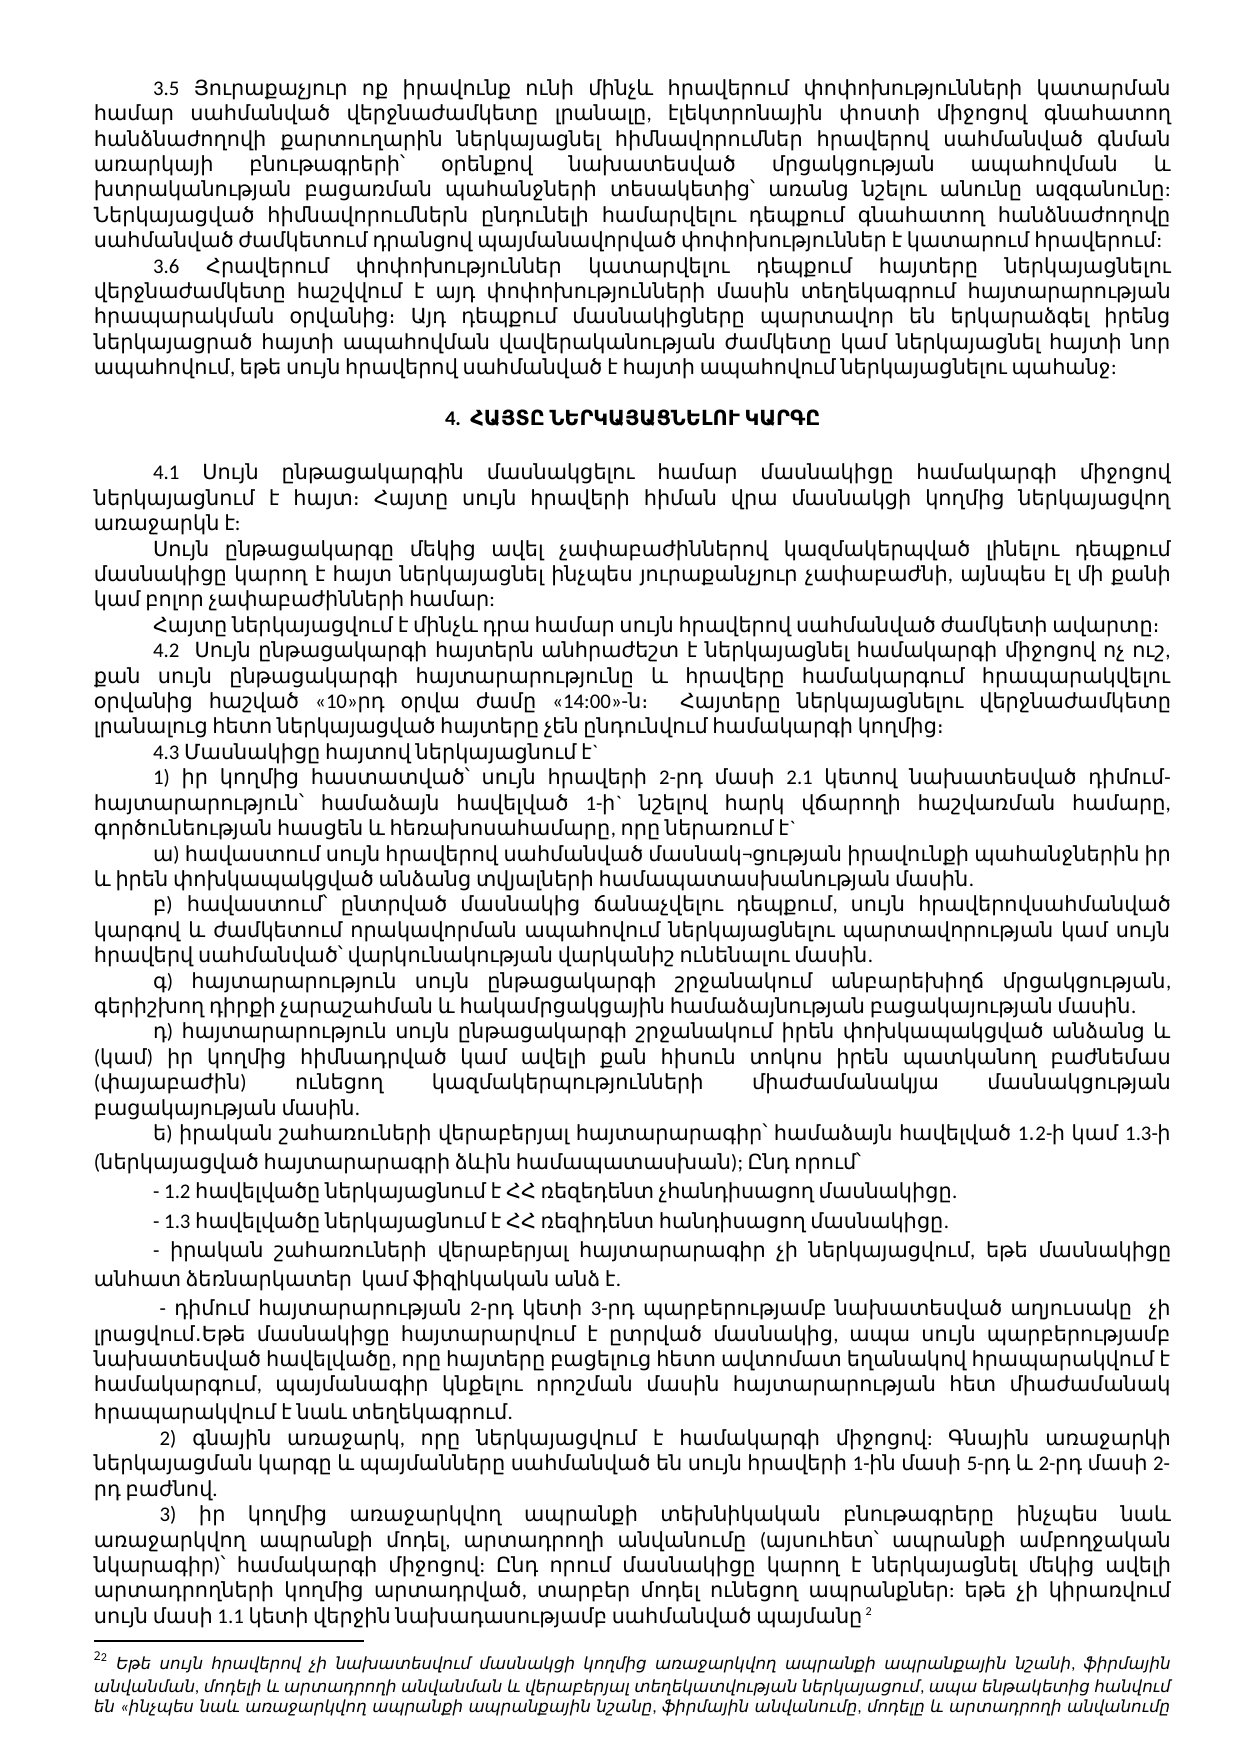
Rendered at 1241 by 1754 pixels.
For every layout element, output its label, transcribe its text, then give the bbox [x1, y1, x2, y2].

text 4.2 Սույն ընթացակարգի հայտերն անհրաժեշտ է ներկայացնել համակարգի միջոցով ոչ ուշ, քան սույն ընթացակարգի հայտարարությունը և հրավերը համակարգում հրապարակվելու օրվանից հաշված «10»րդ օրվա ժամը «14:00»-ն։ Հայտերը ներկայացնելու վերջնաժամկետը լրանալուց հետո ներկայացված հայտերը չեն ընդունվում համակարգի կողմից։ [94, 637, 1171, 739]
text 3) իր կողմից առաջարկվող ապրանքի տեխնիկական բնութագրերը ինչպես նաև առաջարկվող ապրանքի մոդել, արտադրողի անվանումը (այսուհետ՝ ապրանքի ամբողջական նկարագիր)՝ համակարգի միջոցով: Ընդ որում մասնակիցը կարող է ներկայացնել մեկից ավելի արտադրողների կողմից արտադրված, տարբեր մոդել ունեցող ապրանքներ: եթե չի կիրառվում սույն մասի 1.1 կետի վերջին նախադասությամբ սահմանված պայմանը 2 [94, 1501, 1171, 1628]
text 1) իր կողմից հաստատված՝ սույն հրավերի 2-րդ մասի 2.1 կետով նախատեսված դիմում-հայտարարություն՝ համաձայն հավելված 1-ի` նշելով հարկ վճարողի հաշվառման համարը, գործունեության հասցեն և հեռախոսահամարը, որը ներառում է` [94, 764, 1171, 841]
text 4.1 Սույն ընթացակարգին մասնակցելու համար մասնակիցը համակարգի միջոցով ներկայացնում է հայտ։ Հայտը սույն հրավերի հիման վրա մասնակցի կողմից ներկայացվող առաջարկն է: [94, 459, 1171, 536]
text 4.3 Մասնակիցը հայտով ներկայացնում է` [94, 739, 1171, 764]
text - իրական շահառուների վերաբերյալ հայտարարագիր չի ներկայացվում, եթե մասնակիցը անհատ ձեռնարկատեր կամ ֆիզիկական անձ է. [94, 1237, 1171, 1292]
text - դիմում հայտարարության 2-րդ կետի 3-րդ պարբերությամբ նախատեսված աղյուսակը չի լրացվում․Եթե մասնակիցը հայտարարվում է ըտրված մասնակից, ապա սույն պարբերությամբ նախատեսված հավելվածը, որը հայտերը բացելուց հետո ավտոմատ եղանակով հրապարակվում է համակարգում, պայմանագիր կնքելու որոշման մասին հայտարարության հետ միաժամանակ հրապարակվում է նաև տեղեկագրում. [94, 1295, 1171, 1425]
text բ) հավաստում՝ ընտրված մասնակից ճանաչվելու դեպքում, սույն հրավերովսահմանված կարգով և ժամկետում որակավորման ապահովում ներկայացնելու պարտավորության կամ սույն հրավերվ սահմանված՝ վարկունակության վարկանիշ ունենալու մասին. [94, 892, 1171, 968]
text գ) հայտարարություն սույն ընթացակարգի շրջանակում անբարեխիղճ մրցակցության, գերիշխող դիրքի չարաշահման և հակամրցակցային համաձայնության բացակայության մասին. [94, 968, 1171, 1019]
text - 1.2 հավելվածը ներկայացնում է ՀՀ ռեզեդենտ չհանդիսացող մասնակիցը. [94, 1179, 1171, 1204]
text ա) հավաստում սույն հրավերով սահմանված մասնակ¬ցության իրավունքի պահանջներին իր և իրեն փոխկապակցված անձանց տվյալների համապատասխանության մասին. [94, 841, 1171, 892]
text 3.5 Յուրաքաչյուր ոք իրավունք ունի մինչև հրավերում փոփոխությունների կատարման համար սահմանված վերջնաժամկետը լրանալը, էլեկտրոնային փոստի միջոցով գնահատող հանձնաժողովի քարտուղարին ներկայացնել հիմնավորումներ հրավերով սահմանված գնման առարկայի բնութագրերի՝ օրենքով նախատեսված մրցակցության ապահովման և խտրականության բացառման պահանջների տեսակետից՝ առանց նշելու անունը ազգանունը: Ներկայացված հիմնավորումներն ընդունելի համարվելու դեպքում գնահատող հանձնաժողովը սահմանված ժամկետում դրանցով պայմանավորված փոփոխություններ է կատարում հրավերում: [94, 75, 1171, 253]
text ե) իրական շահառուների վերաբերյալ հայտարարագիր՝ համաձայն հավելված 1․2-ի կամ 1.3-ի (ներկայացված հայտարարագրի ձևին համապատասխան); Ընդ որում՝ [94, 1120, 1171, 1175]
text 2) գնային առաջարկ, որը ներկայացվում է համակարգի միջոցով: Գնային առաջարկի ներկայացման կարգը և պայմանները սահմանված են սույն հրավերի 1-ին մասի 5-րդ և 2-րդ մասի 2-րդ բաժնով. [94, 1425, 1171, 1501]
text Սույն ընթացակարգը մեկից ավել չափաբաժիններով կազմակերպված լինելու դեպքում մասնակիցը կարող է հայտ ներկայացնել ինչպես յուրաքանչյուր չափաբաժնի, այնպես էլ մի քանի կամ բոլոր չափաբաժինների համար: [94, 536, 1171, 612]
text - 1.3 հավելվածը ներկայացնում է ՀՀ ռեզիդենտ հանդիսացող մասնակիցը. [94, 1208, 1171, 1233]
text 3.6 Հրավերում փոփոխություններ կատարվելու դեպքում հայտերը ներկայացնելու վերջնաժամկետը հաշվվում է այդ փոփոխությունների մասին տեղեկագրում հայտարարության հրապարակման օրվանից։ Այդ դեպքում մասնակիցները պարտավոր են երկարաձգել իրենց ներկայացրած հայտի ապահովման վավերականության ժամկետը կամ ներկայացնել հայտի նոր ապահովում, եթե սույն հրավերով սահմանված է հայտի ապահովում ներկայացնելու պահանջ: [94, 253, 1171, 380]
text 4. ՀԱՅՏԸ ՆԵՐԿԱՅԱՑՆԵԼՈՒ ԿԱՐԳԸ [94, 405, 1171, 431]
text Հայտը ներկայացվում է մինչև դրա համար սույն հրավերով սահմանված ժամկետի ավարտը։ [94, 612, 1171, 637]
text դ) հայտարարություն սույն ընթացակարգի շրջանակում իրեն փոխկապակցված անձանց և (կամ) իր կողմից հիմնադրված կամ ավելի քան հիսուն տոկոս իրեն պատկանող բաժնեմաս (փայաբաժին) ունեցող կազմակերպությունների միաժամանակյա մասնակցության բացակայության մասին. [94, 1019, 1171, 1120]
